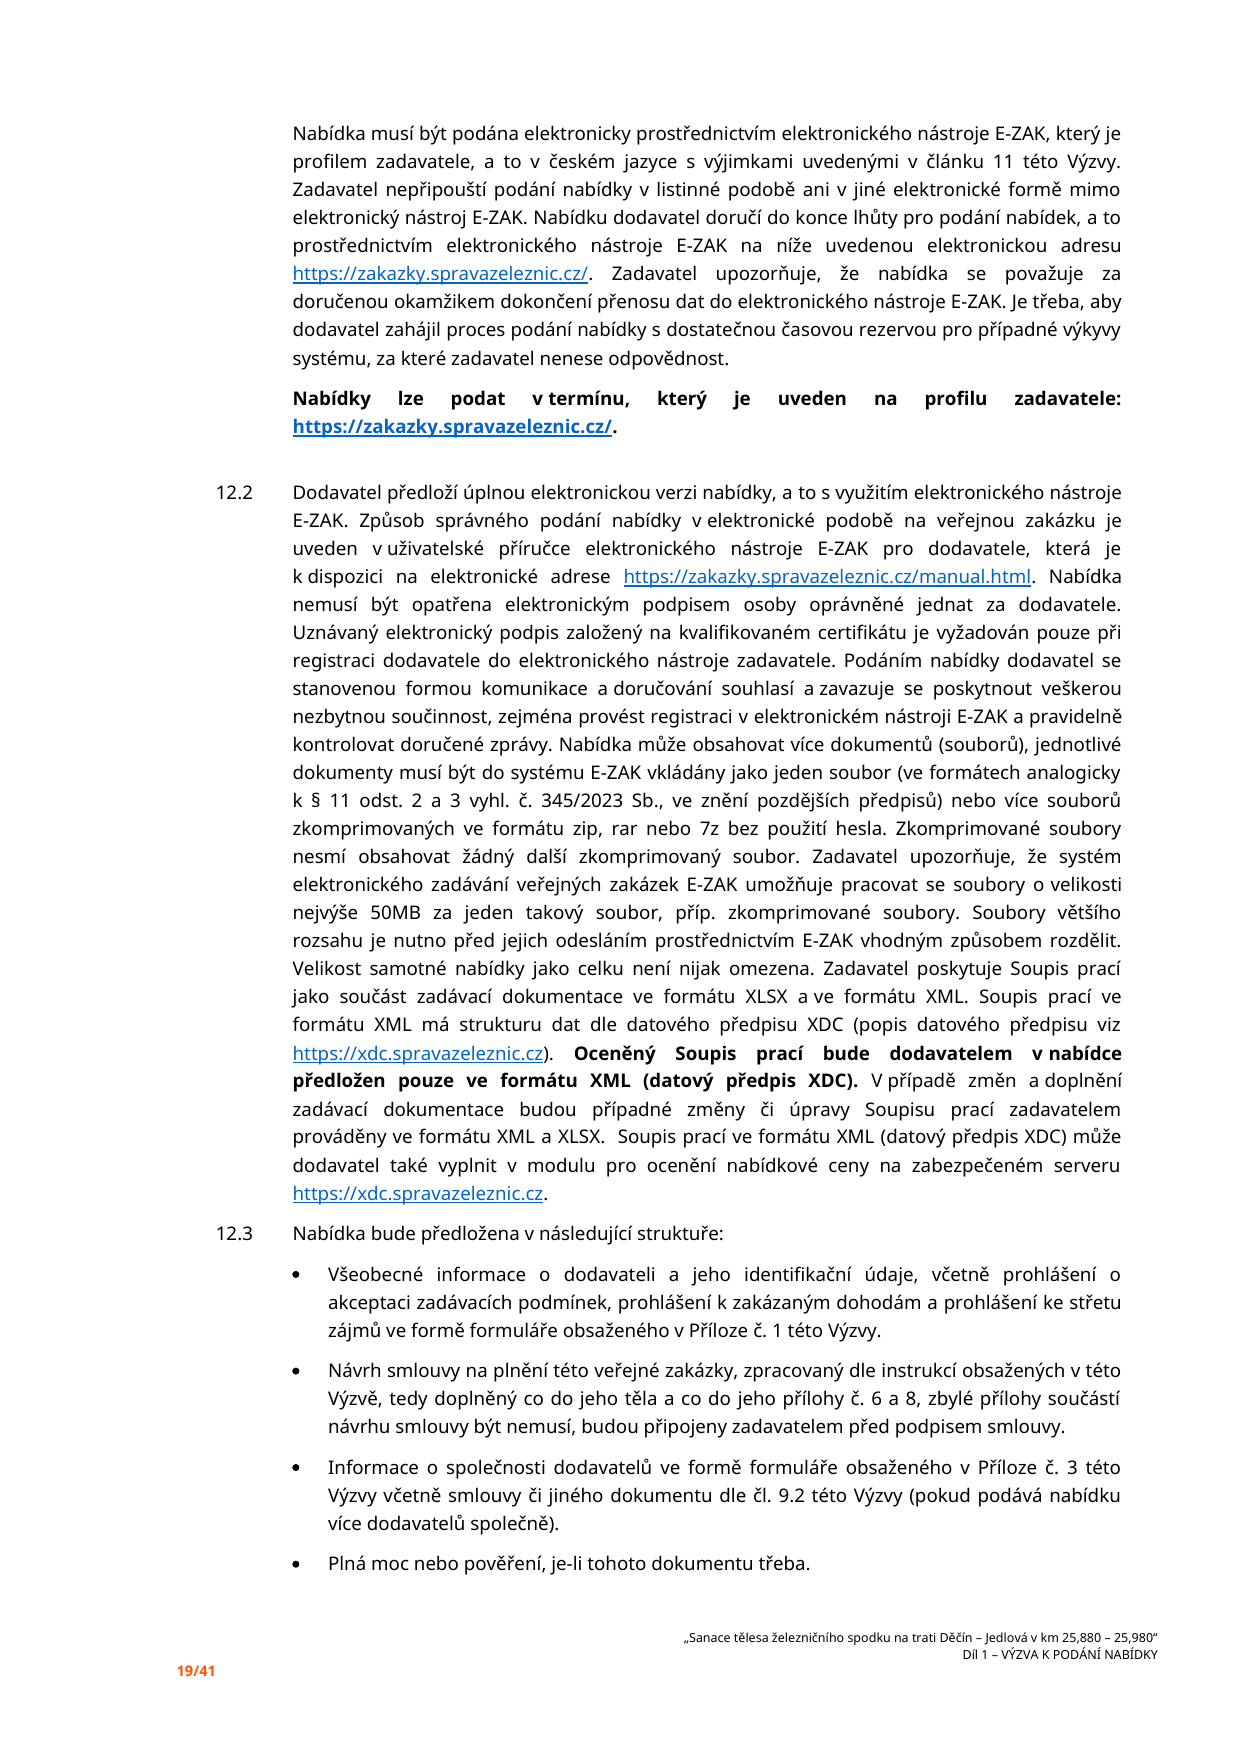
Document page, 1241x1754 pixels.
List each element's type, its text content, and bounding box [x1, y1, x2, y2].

text Všeobecné informace o dodavateli a jeho identifikační údaje, včetně prohlášení o akceptaci zadávacích podmínek, prohlášení k zakázaným dohodám a prohlášení ke střetu zájmů ve formě formuláře obsaženého v Příloze č. 1 této Výzvy. [292, 1261, 1122, 1342]
text Informace o společnosti dodavatelů ve formě formuláře obsaženého v Příloze č. 3 této Výzvy včetně smlouvy či jiného dokumentu dle čl. 9.2 této Výzvy (pokud podává nabídku více dodavatelů společně). [292, 1454, 1122, 1536]
text Nabídky lze podat v termínu, který je uveden na profilu zadavatele: https://zakazky.spravazeleznic.cz/. [292, 385, 1122, 439]
text Nabídka bude předložena v následující struktuře: [216, 1220, 1122, 1246]
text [216, 121, 1122, 370]
text Návrh smlouvy na plnění této veřejné zakázky, zpracovaný dle instrukcí obsažených v této Výzvě, tedy doplněný co do jeho těla a co do jeho přílohy č. 6 a 8, zbylé přílohy součástí návrhu smlouvy být nemusí, budou připojeny zadavatelem před podpisem smlouvy. [292, 1357, 1122, 1439]
text Dodavatel předloží úplnou elektronickou verzi nabídky, a to s využitím elektronického nástroje E-ZAK. Způsob správného podání nabídky v elektronické podobě na veřejnou zakázku je uveden v uživatelské příručce elektronického nástroje E-ZAK pro dodavatele, která je k dispozici na elektronické adrese https://zakazky.spravazeleznic.cz/manual.html. Nabídka nemusí být opatřena elektronickým podpisem osoby oprávněné jednat za dodavatele. Uznávaný elektronický podpis založený na kvalifikovaném certifikátu je vyžadován pouze při registraci dodavatele do elektronického nástroje zadavatele. Podáním nabídky dodavatel se stanovenou formou komunikace a doručování souhlasí a zavazuje se poskytnout veškerou nezbytnou součinnost, zejména provést registraci v elektronickém nástroji E-ZAK a pravidelně kontrolovat doručené zprávy. Nabídka může obsahovat více dokumentů (souborů), jednotlivé dokumenty musí být do systému E-ZAK vkládány jako jeden soubor (ve formátech analogicky k § 11 odst. 2 a 3 vyhl. č. 345/2023 Sb., ve znění pozdějších předpisů) nebo více souborů zkomprimovaných ve formátu zip, rar nebo 7z bez použití hesla. Zkomprimované soubory nesmí obsahovat žádný další zkomprimovaný soubor. Zadavatel upozorňuje, že systém elektronického zadávání veřejných zakázek E-ZAK umožňuje pracovat se soubory o velikosti nejvýše 50MB za jeden takový soubor, příp. zkomprimované soubory. Soubory většího rozsahu je nutno před jejich odesláním prostřednictvím E-ZAK vhodným způsobem rozdělit. Velikost samotné nabídky jako celku není nijak omezena. Zadavatel poskytuje Soupis prací jako součást zadávací dokumentace ve formátu XLSX a ve formátu XML. Soupis prací ve formátu XML má strukturu dat dle datového předpisu XDC (popis datového předpisu viz https://xdc.spravazeleznic.cz). Oceněný Soupis prací bude dodavatelem v nabídce předložen pouze ve formátu XML (datový předpis XDC). V případě změn a doplnění zadávací dokumentace budou případné změny či úpravy Soupisu prací zadavatelem prováděny ve formátu XML a XLSX. Soupis prací ve formátu XML (datový předpis XDC) může dodavatel také vyplnit v modulu pro ocenění nabídkové ceny na zabezpečeném serveru https://xdc.spravazeleznic.cz. [216, 479, 1122, 1205]
text Plná moc nebo pověření, je-li tohoto dokumentu třeba. [292, 1551, 1122, 1576]
